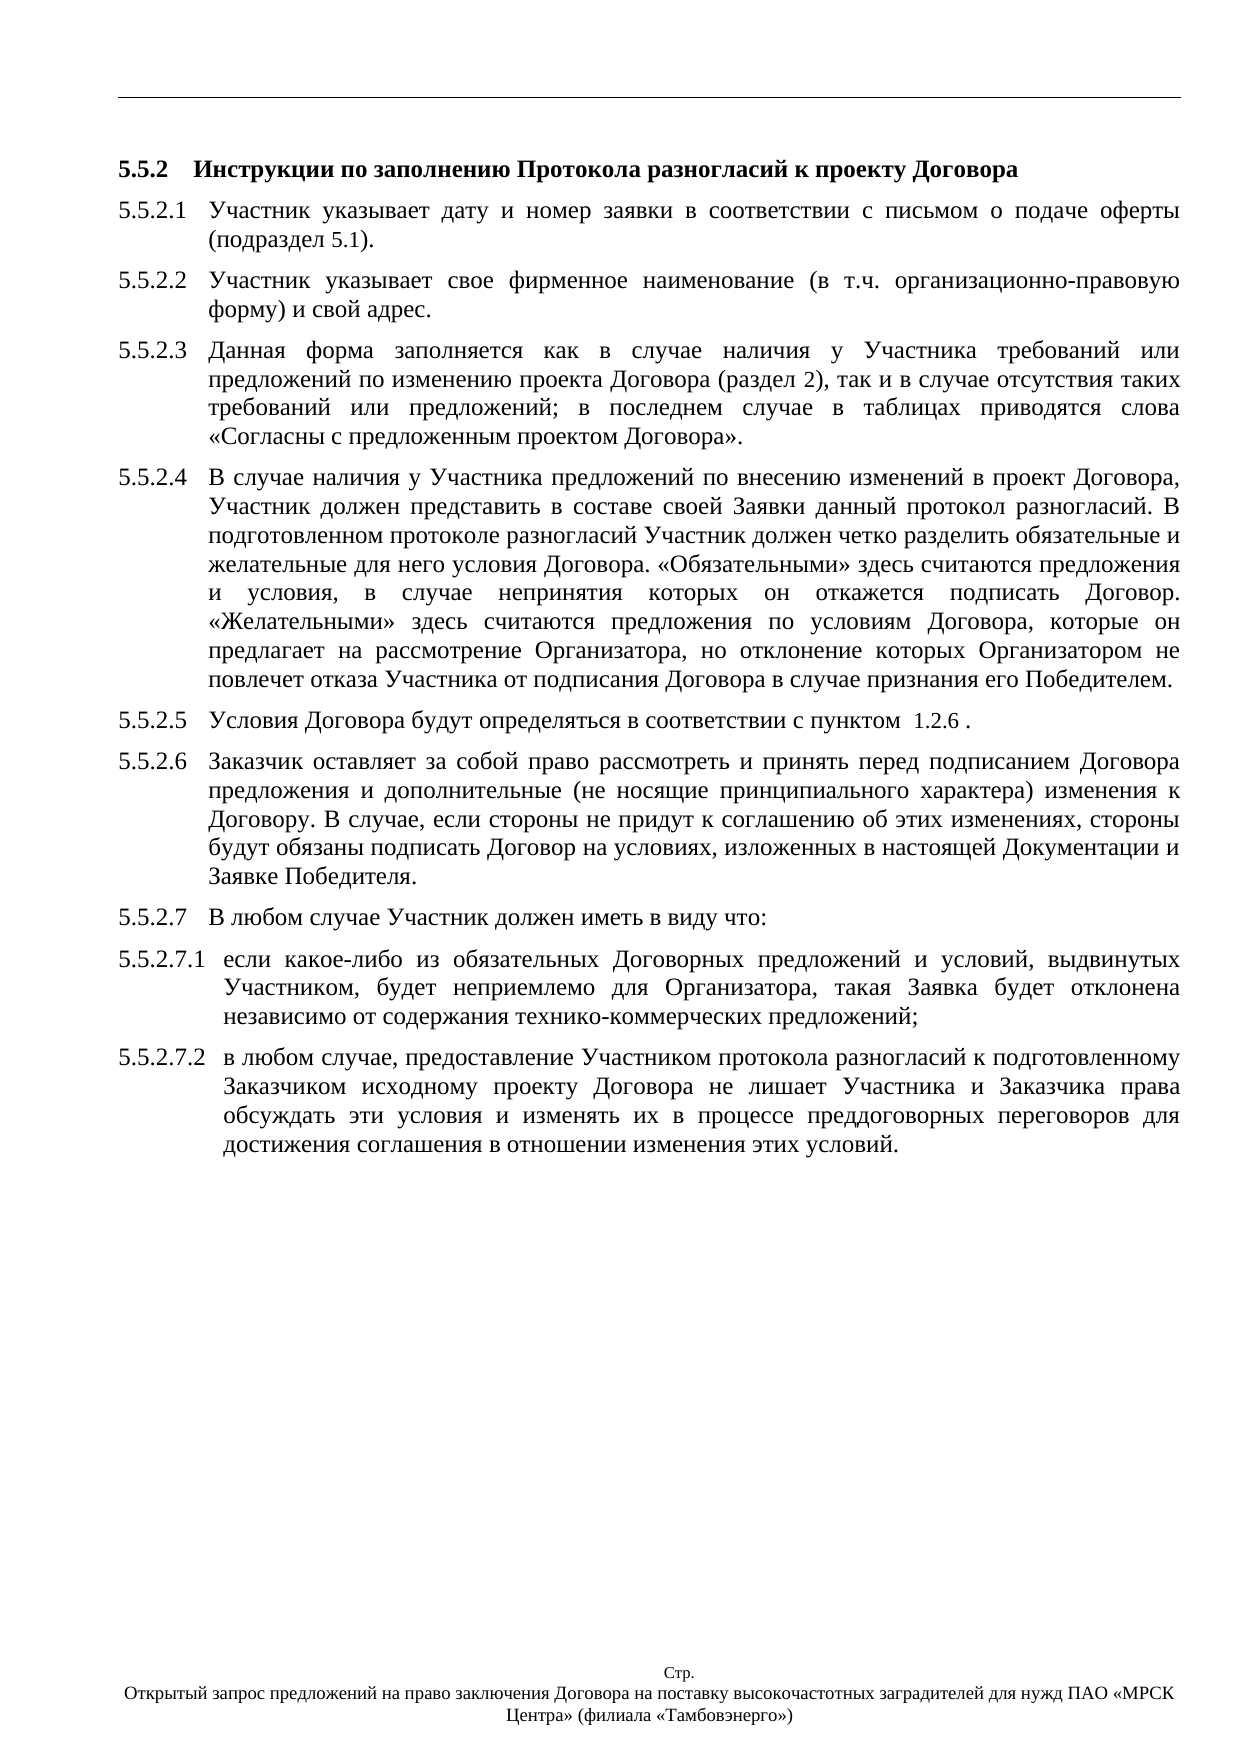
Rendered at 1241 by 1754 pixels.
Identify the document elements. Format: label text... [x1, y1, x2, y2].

list Заказчик оставляет за собой право рассмотреть и принять перед подписанием Договора предложения и дополнительные (не носящие принципиального характера) изменения к Договору. В случае, если стороны не придут к соглашению об этих изменениях, стороны будут обязаны подписать Договор на условиях, изложенных в настоящей Документации и Заявке Победителя. [118, 746, 1181, 890]
list Данная форма заполняется как в случае наличия у Участника требований или предложений по изменению проекта Договора (раздел 2), так и в случае отсутствия таких требований или предложений; в последнем случае в таблицах приводятся слова «Согласны с предложенным проектом Договора». [118, 335, 1181, 450]
list Участник указывает дату и номер заявки в соответствии с письмом о подаче оферты (подраздел 5.1). [118, 195, 1181, 252]
list Условия Договора будут определяться в соответствии с пунктом 1.2.6 . [118, 705, 1181, 734]
list Участник указывает свое фирменное наименование (в т.ч. организационно-правовую форму) и свой адрес. [118, 265, 1181, 322]
list В случае наличия у Участника предложений по внесению изменений в проект Договора, Участник должен представить в составе своей Заявки данный протокол разногласий. В подготовленном протоколе разногласий Участник должен четко разделить обязательные и желательные для него условия Договора. «Обязательными» здесь считаются предложения и условия, в случае непринятия которых он откажется подписать Договор. «Желательными» здесь считаются предложения по условиям Договора, которые он предлагает на рассмотрение Организатора, но отклонение которых Организатором не повлечет отказа Участника от подписания Договора в случае признания его Победителем. [118, 462, 1181, 692]
list В любом случае Участник должен иметь в виду что: [118, 902, 1181, 931]
list если какое-либо из обязательных Договорных предложений и условий, выдвинутых Участником, будет неприемлемо для Организатора, такая Заявка будет отклонена независимо от содержания технико-коммерческих предложений; [118, 944, 1181, 1030]
list в любом случае, предоставление Участником протокола разногласий к подготовленному Заказчиком исходному проекту Договора не лишает Участника и Заказчика права обсуждать эти условия и изменять их в процессе преддоговорных переговоров для достижения соглашения в отношении изменения этих условий. [118, 1042, 1181, 1157]
subtitle Инструкции по заполнению Протокола разногласий к проекту Договора [118, 154, 1181, 182]
